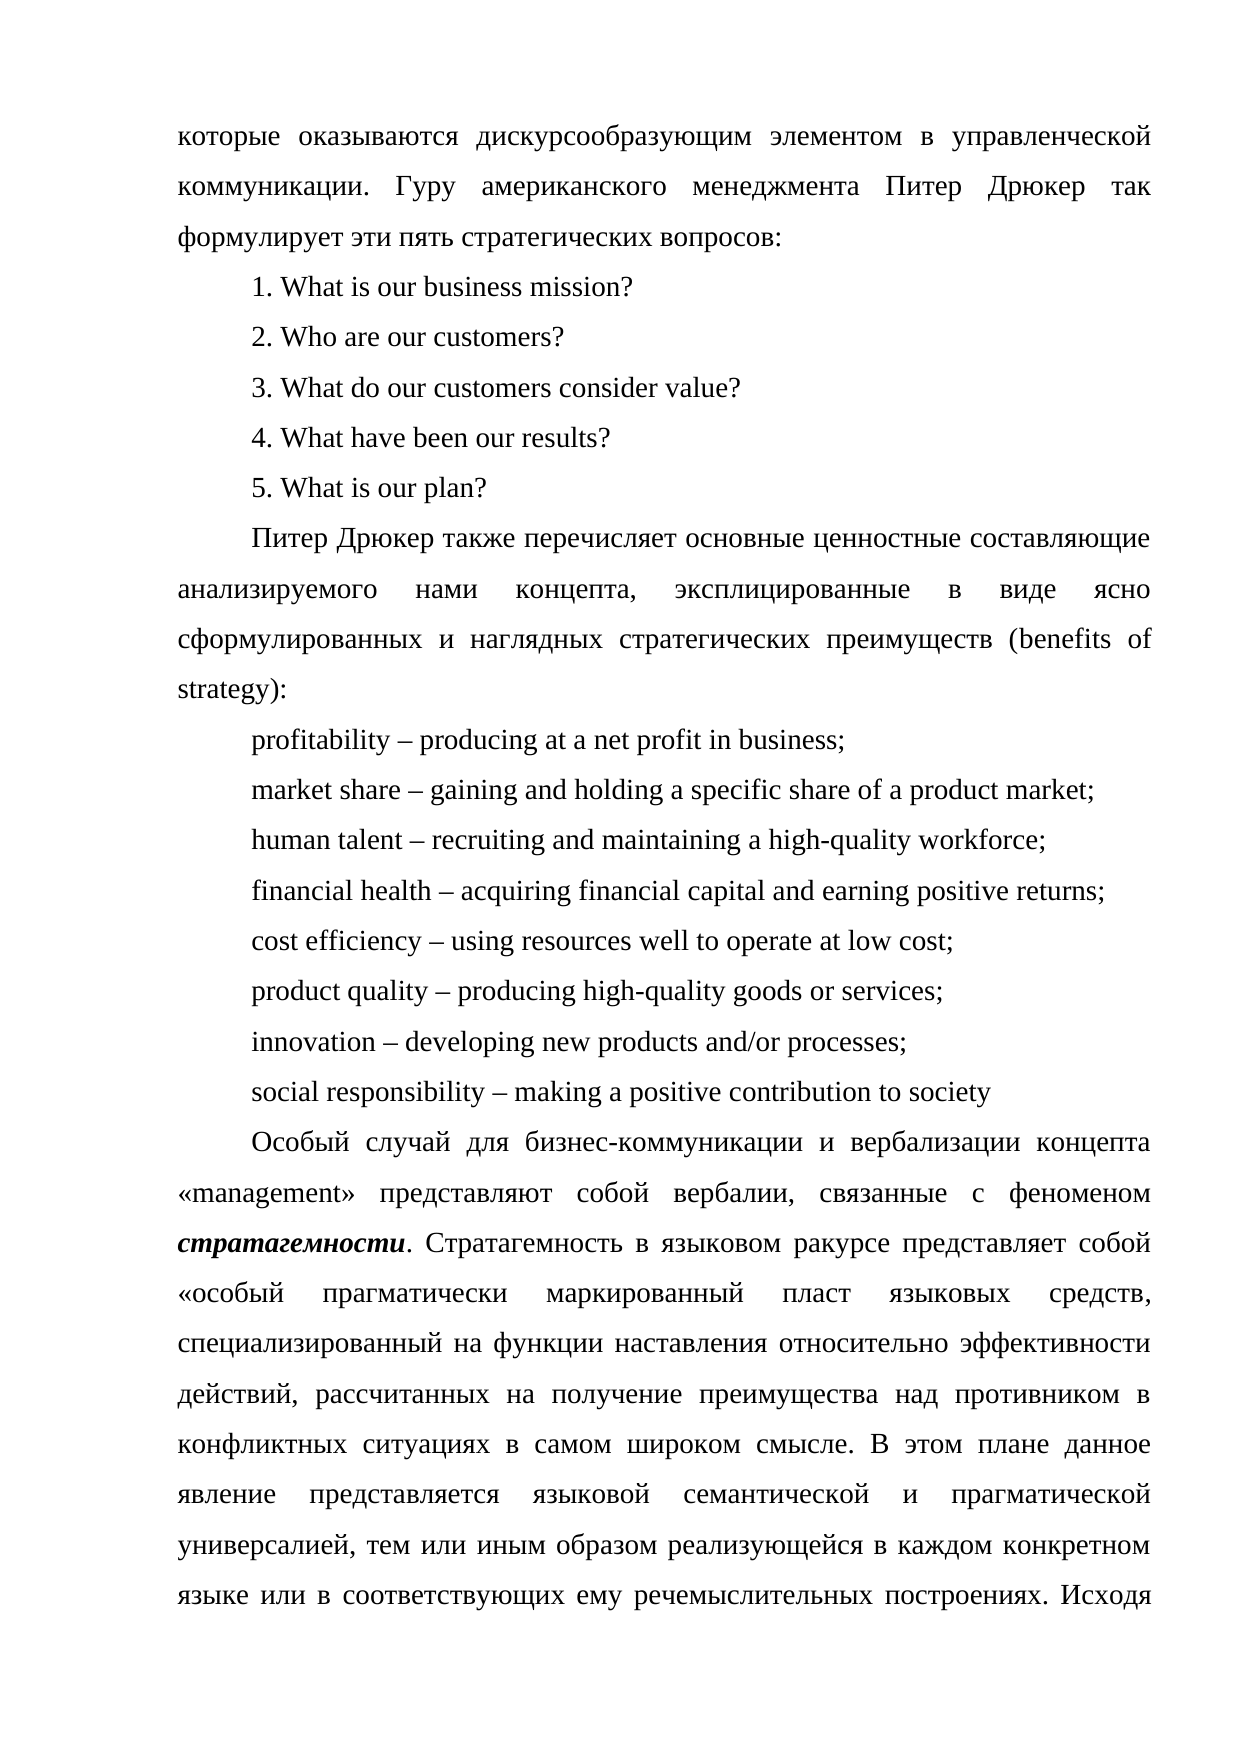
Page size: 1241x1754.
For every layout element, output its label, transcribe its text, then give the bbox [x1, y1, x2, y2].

text profitability – producing at a net profit in business; [177, 722, 1152, 755]
text social responsibility – making a positive contribution to society [177, 1074, 1152, 1108]
text cost efficiency – using resources well to operate at low cost; [177, 923, 1152, 957]
text 2. Who are our customers? [177, 319, 1152, 353]
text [177, 118, 1152, 252]
text 5. What is our plan? [177, 470, 1152, 504]
text 3. What do our customers consider value? [177, 370, 1152, 403]
text financial health – acquiring financial capital and earning positive returns; [177, 873, 1152, 906]
text innovation – developing new products and/or processes; [177, 1024, 1152, 1057]
text product quality – producing high-quality goods or services; [177, 973, 1152, 1007]
text 4. What have been our results? [177, 420, 1152, 453]
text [177, 1124, 1152, 1611]
text Питер Дрюкер также перечисляет основные ценностные составляющие анализируемого нами концепта, эксплицированные в виде ясно сформулированных и наглядных стратегических преимуществ (benefits of strategy): [177, 521, 1152, 705]
text 1. What is our business mission? [177, 269, 1152, 303]
text human talent – recruiting and maintaining a high-quality workforce; [177, 822, 1152, 856]
text market share – gaining and holding a specific share of a product market; [177, 772, 1152, 806]
